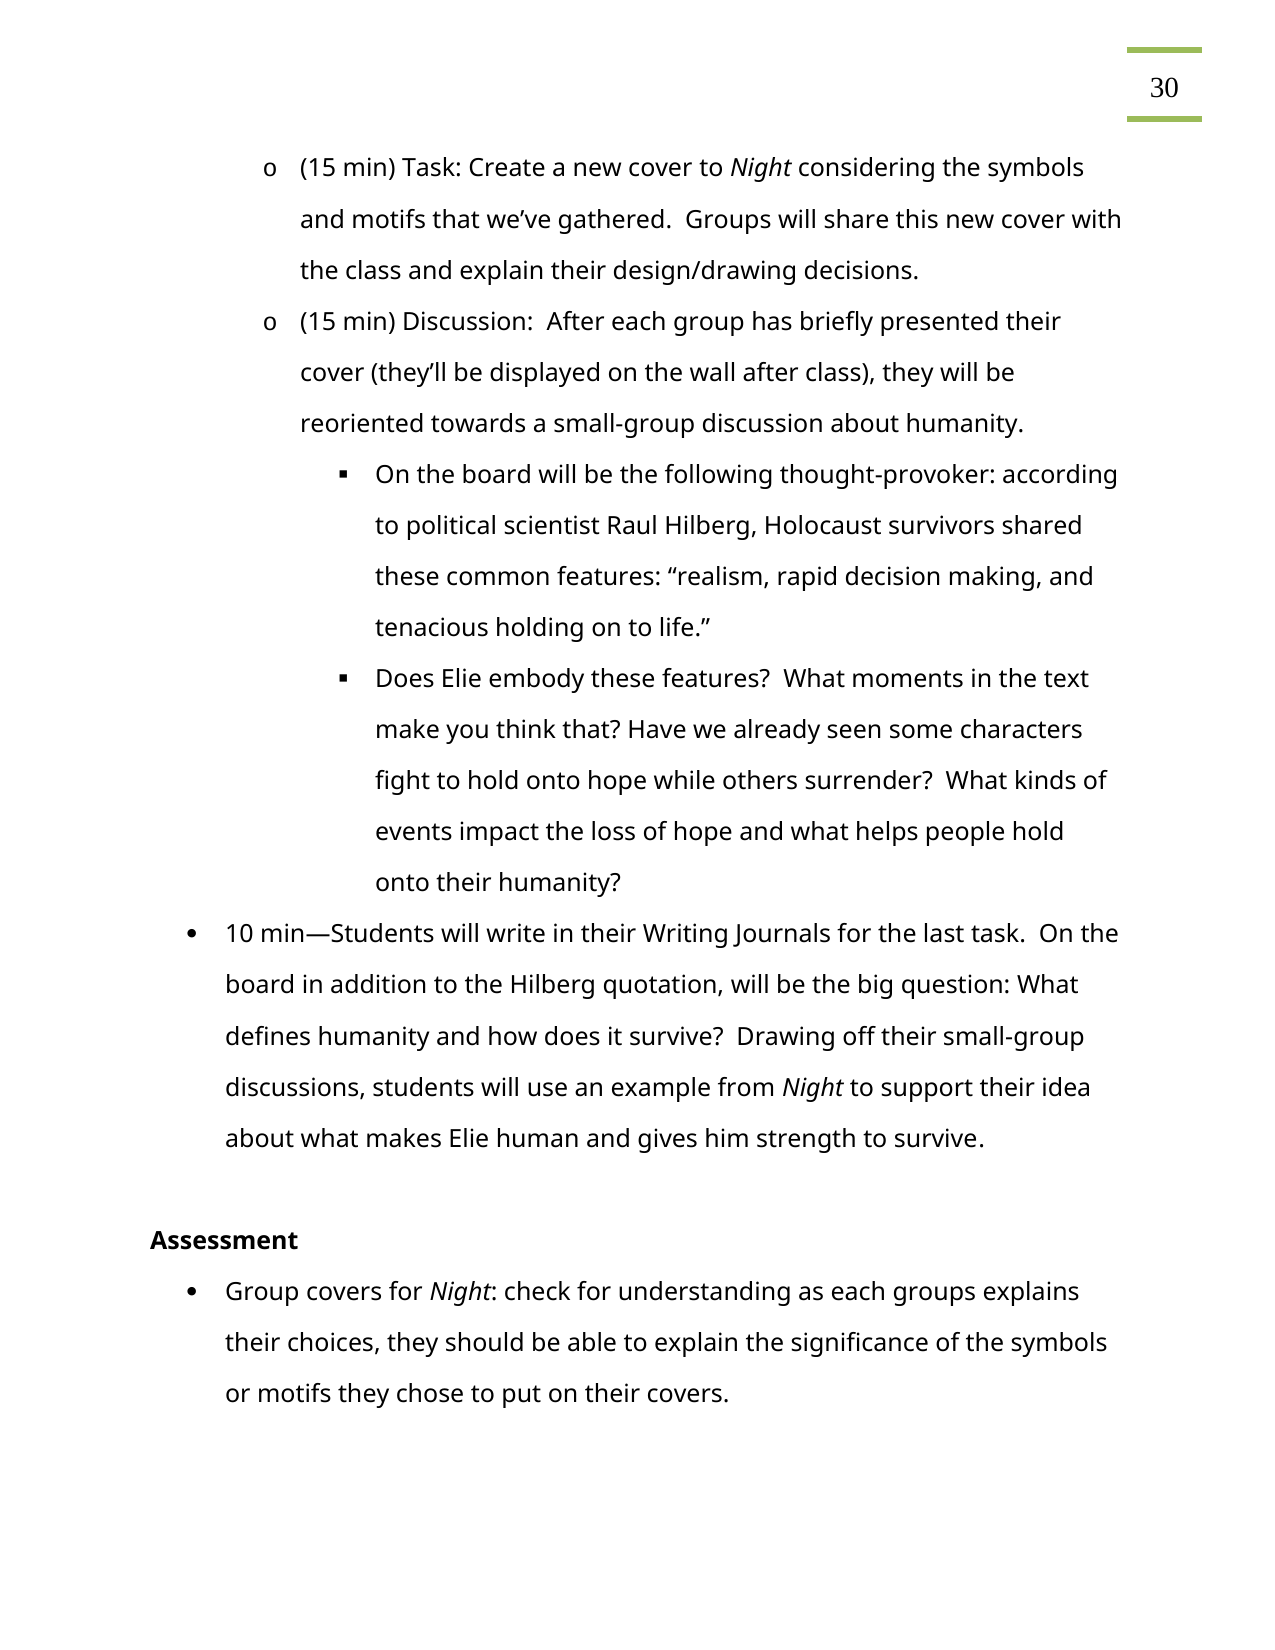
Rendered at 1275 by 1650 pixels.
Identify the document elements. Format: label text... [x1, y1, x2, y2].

text Assessment [150, 1222, 1125, 1256]
list 10 min—Students will write in their Writing Journals for the last task. On the board in addition to the Hilberg quotation, will be the big question: What defines humanity and how does it survive? Drawing off their small-group discussions, students will use an example from Night to support their idea about what makes Elie human and gives him strength to survive. [187, 916, 1125, 1154]
list (15 min) Discussion: After each group has briefly presented their cover (they’ll be displayed on the wall after class), they will be reoriented towards a small-group discussion about humanity. [262, 303, 1125, 440]
list Group covers for Night: check for understanding as each groups explains their choices, they should be able to explain the significance of the symbols or motifs they chose to put on their covers. [187, 1273, 1125, 1409]
list On the board will be the following thought-provoker: according to political scientist Raul Hilberg, Holocaust survivors shared these common features: “realism, rapid decision making, and tenacious holding on to life.” [337, 457, 1125, 644]
list Does Elie embody these features? What moments in the text make you think that? Have we already seen some characters fight to hold onto hope while others surrender? What kinds of events impact the loss of hope and what helps people hold onto their humanity? [337, 661, 1125, 899]
list (15 min) Task: Create a new cover to Night considering the symbols and motifs that we’ve gathered. Groups will share this new cover with the class and explain their design/drawing decisions. [262, 150, 1125, 286]
